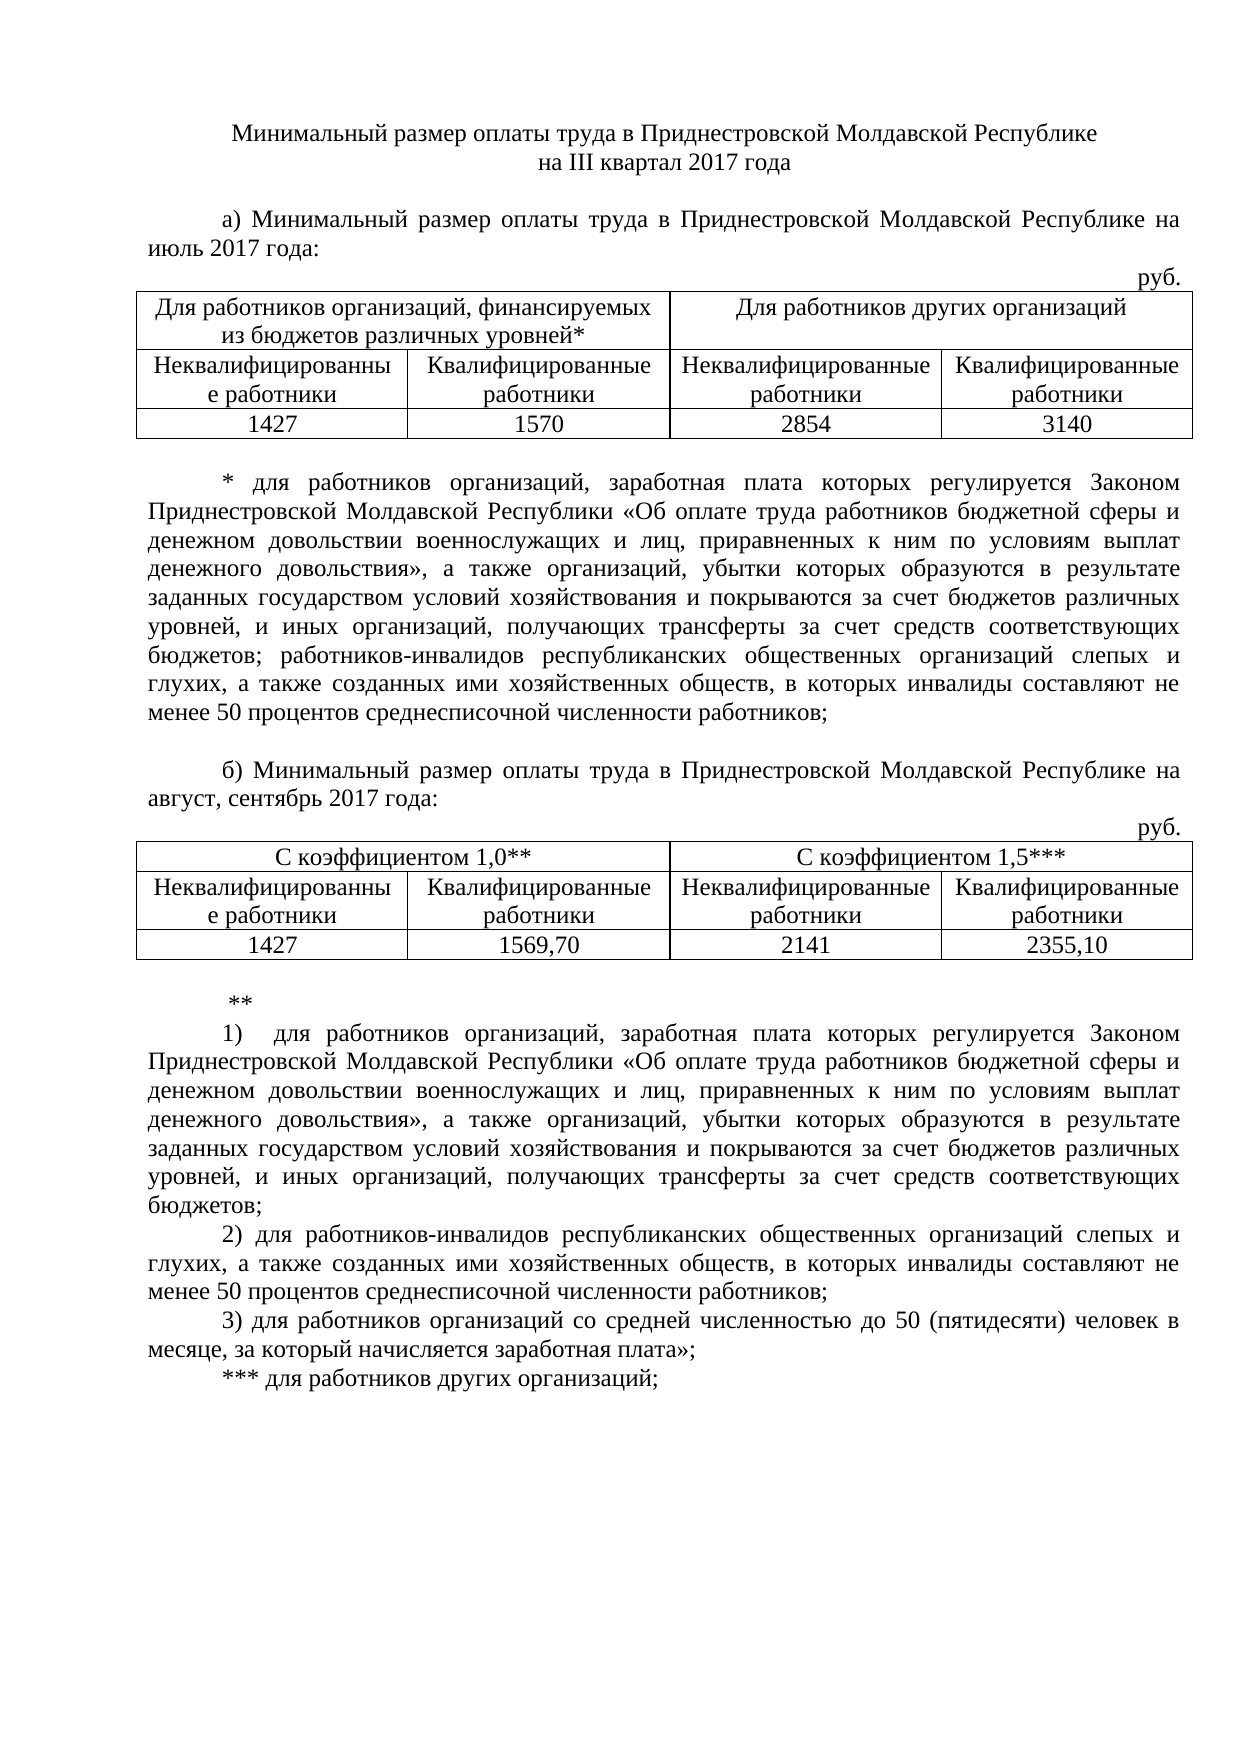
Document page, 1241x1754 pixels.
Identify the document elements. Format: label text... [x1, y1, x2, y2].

table_cell 2355,10 [942, 930, 1192, 959]
table_cell Квалифицированные работники [408, 872, 669, 929]
table_cell Квалифицированные работники [408, 350, 669, 408]
table_header С коэффициентом 1,5*** [671, 842, 1192, 871]
text * для работников организаций, заработная плата которых регулируется Законом Приднестровской Молдавской Республики «Об оплате труда работников бюджетной сферы и денежном довольствии военнослужащих и лиц, приравненных к ним по условиям выплат денежного довольствия», а также организаций, убытки которых образуются в результате заданных государством условий хозяйствования и покрываются за счет бюджетов различных уровней, и иных организаций, получающих трансферты за счет средств соответствующих бюджетов; работников-инвалидов республиканских общественных организаций слепых и глухих, а также созданных ими хозяйственных обществ, в которых инвалиды составляют не менее 50 процентов среднесписочной численности работников; [148, 467, 1181, 726]
text на III квартал 2017 года [148, 147, 1181, 176]
table_header Для работников других организаций [671, 292, 1192, 349]
table_cell 2141 [671, 930, 941, 959]
table_cell 1427 [137, 930, 407, 959]
table_cell Неквалифицированные работники [137, 350, 407, 408]
text 3) для работников организаций со средней численностью до 50 (пятидесяти) человек в месяце, за который начисляется заработная плата»; [148, 1305, 1181, 1363]
text ** [148, 989, 1181, 1018]
table_cell Неквалифицированные работники [137, 872, 407, 929]
table_cell Квалифицированные работники [942, 350, 1192, 408]
table_cell 3140 [942, 409, 1192, 437]
text руб. [148, 262, 1181, 291]
table_cell Квалифицированные работники [942, 872, 1192, 929]
text 2) для работников-инвалидов республиканских общественных организаций слепых и глухих, а также созданных ими хозяйственных обществ, в которых инвалиды составляют не менее 50 процентов среднесписочной численности работников; [148, 1219, 1181, 1305]
table_cell 2854 [671, 409, 941, 437]
table_cell 1427 [137, 409, 407, 437]
text Минимальный размер оплаты труда в Приднестровской Молдавской Республике [148, 118, 1181, 147]
table_cell Неквалифицированные работники [671, 350, 941, 408]
table_header С коэффициентом 1,0** [137, 842, 669, 871]
table_cell Неквалифицированные работники [671, 872, 941, 929]
text б) Минимальный размер оплаты труда в Приднестровской Молдавской Республике на август, сентябрь 2017 года: [148, 755, 1181, 812]
text руб. [148, 812, 1181, 841]
table_cell 1569,70 [408, 930, 669, 959]
text *** для работников других организаций; [148, 1363, 1181, 1391]
table_cell 1570 [408, 409, 669, 437]
text а) Минимальный размер оплаты труда в Приднестровской Молдавской Республике на июль 2017 года: [148, 204, 1181, 262]
table_header Для работников организаций, финансируемых из бюджетов различных уровней* [137, 292, 669, 349]
text 1) для работников организаций, заработная плата которых регулируется Законом Приднестровской Молдавской Республики «Об оплате труда работников бюджетной сферы и денежном довольствии военнослужащих и лиц, приравненных к ним по условиям выплат денежного довольствия», а также организаций, убытки которых образуются в результате заданных государством условий хозяйствования и покрываются за счет бюджетов различных уровней, и иных организаций, получающих трансферты за счет средств соответствующих бюджетов; [148, 1018, 1181, 1219]
